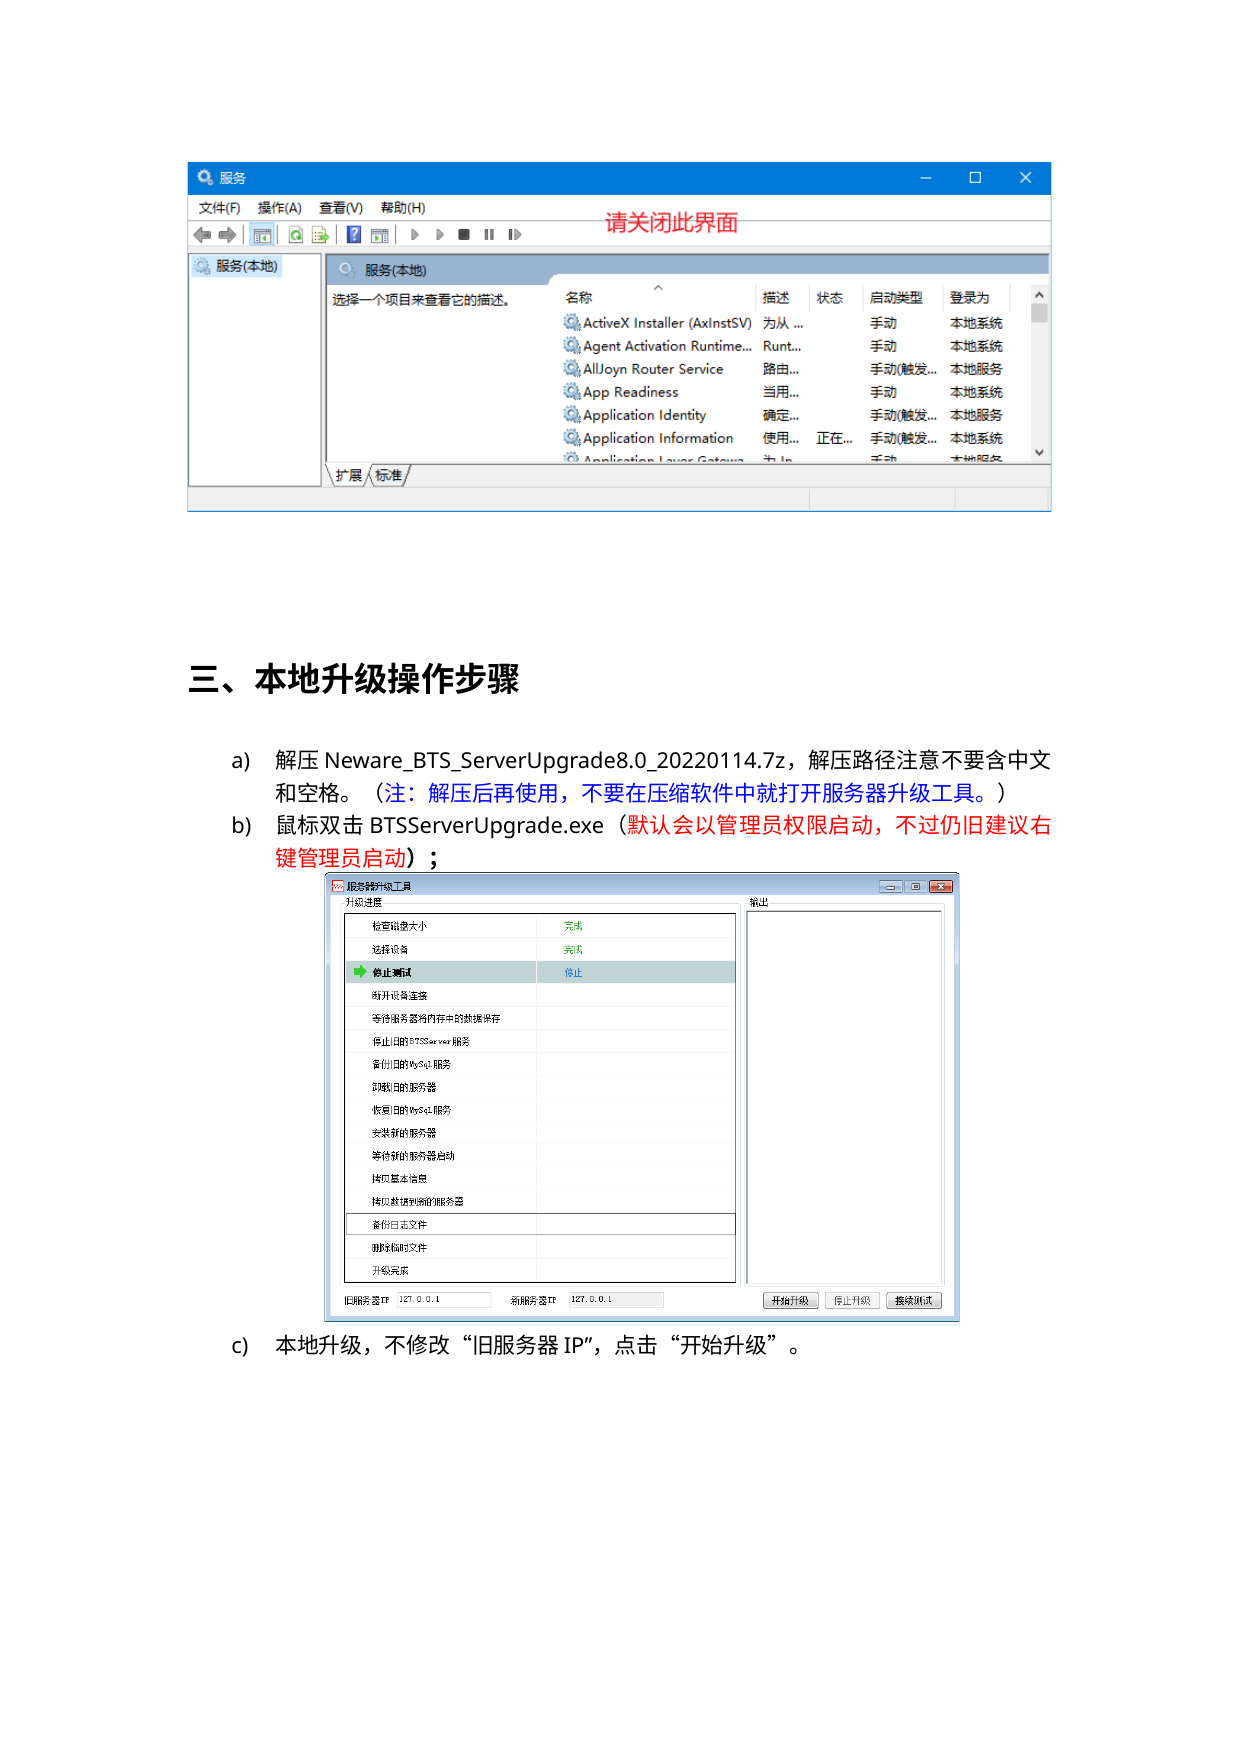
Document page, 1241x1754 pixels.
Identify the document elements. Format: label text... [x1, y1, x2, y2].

list 解压Neware_BTS_ServerUpgrade8.0_20220114.7z，解压路径注意不要含中文和空格。（注：解压后再使用，不要在压缩软件中就打开服务器升级工具。） [231, 743, 1053, 808]
picture [187, 162, 1052, 512]
list 鼠标双击BTSServerUpgrade.exe（默认会以管理员权限启动，不过仍旧建议右键管理员启动）； [231, 808, 1053, 873]
list 本地升级，不修改“旧服务器IP”，点击“开始升级”。 [231, 1328, 1053, 1360]
picture [324, 872, 960, 1322]
subtitle 本地升级操作步骤 [187, 644, 1053, 709]
